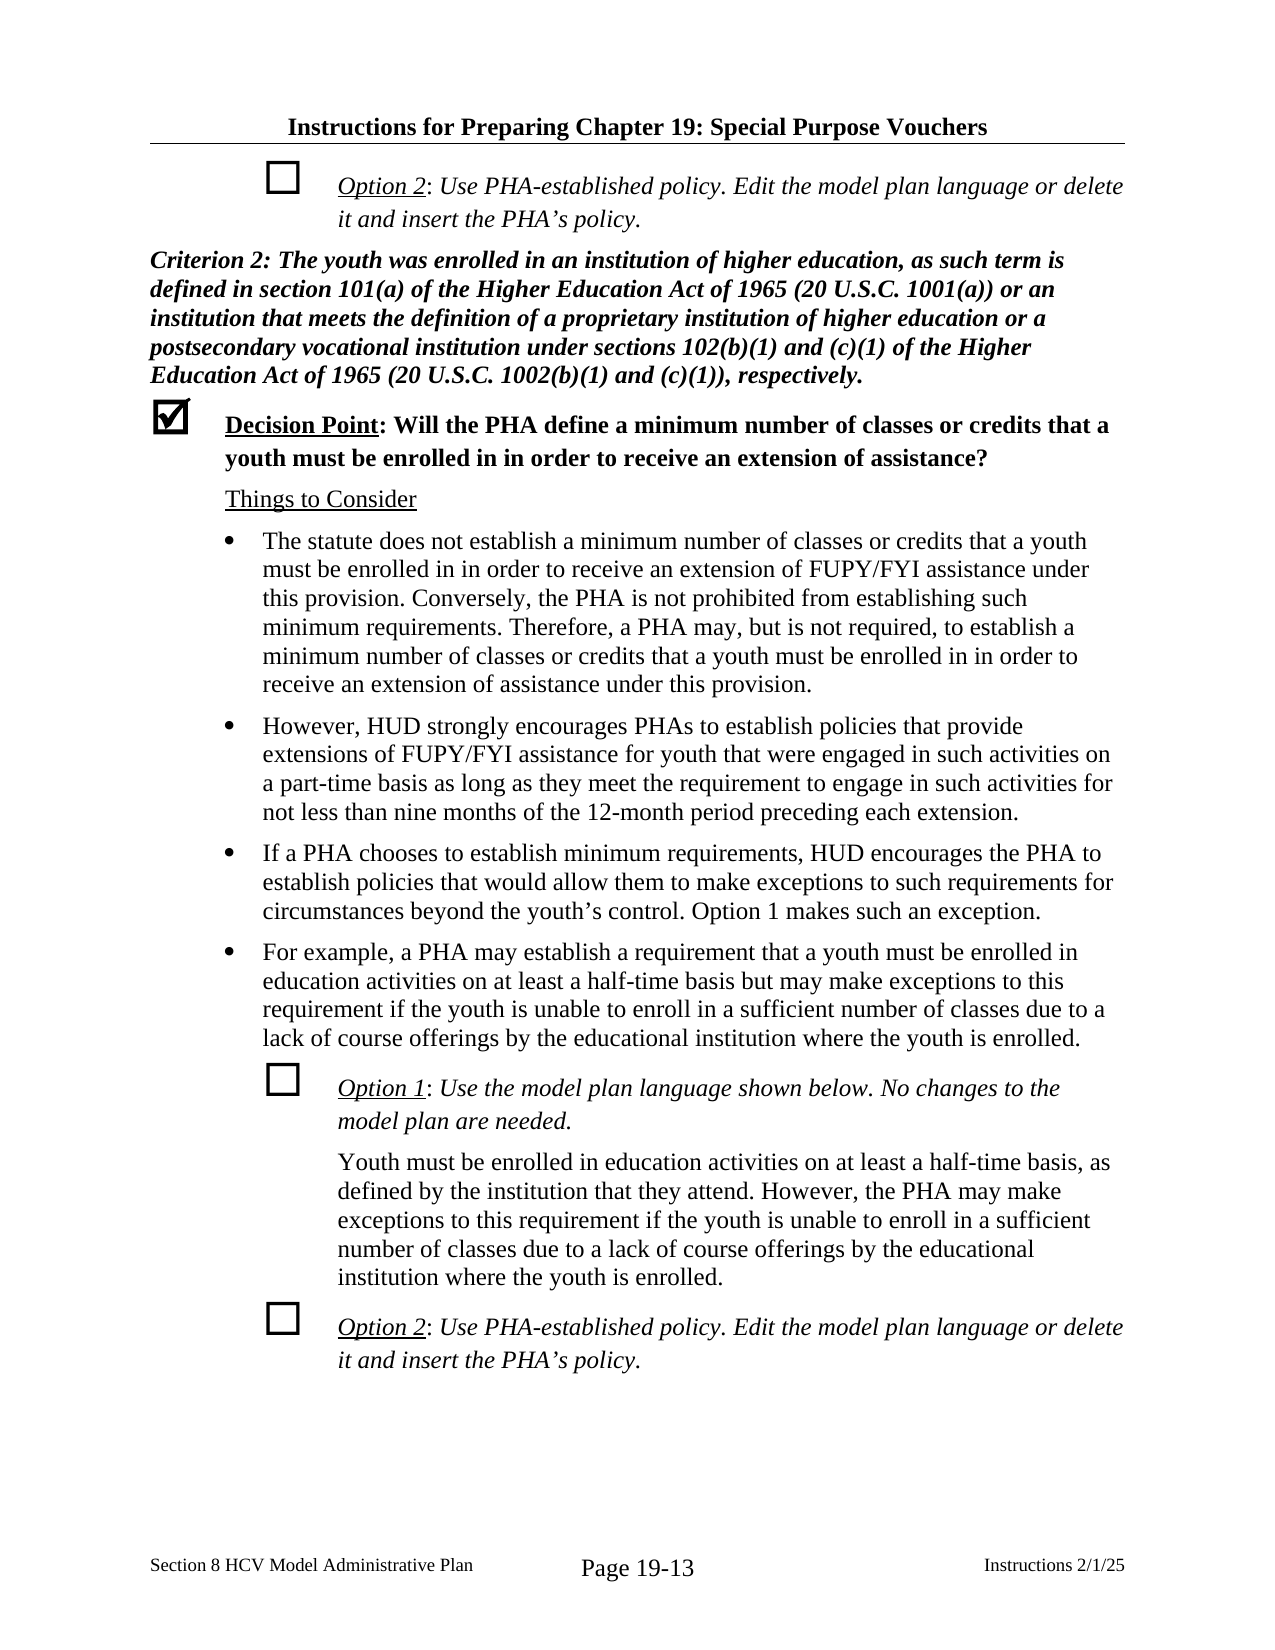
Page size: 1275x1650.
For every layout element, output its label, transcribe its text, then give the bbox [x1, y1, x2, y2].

text Option 2: Use PHA-established policy. Edit the model plan language or delete it and insert the PHA’s policy. [262, 1304, 1125, 1374]
list However, HUD strongly encourages PHAs to establish policies that provide extensions of FUPY/FYI assistance for youth that were engaged in such activities on a part-time basis as long as they meet the requirement to engage in such activities for not less than nine months of the 12-month period preceding each extension. [225, 711, 1125, 826]
text Youth must be enrolled in education activities on at least a half-time basis, as defined by the institution that they attend. However, the PHA may make exceptions to this requirement if the youth is unable to enroll in a sufficient number of classes due to a lack of course offerings by the educational institution where the youth is enrolled. [337, 1147, 1125, 1291]
text Option 1: Use the model plan language shown below. No changes to the model plan are needed. [262, 1064, 1125, 1135]
text Criterion 2: The youth was enrolled in an institution of higher education, as such term is defined in section 101(a) of the Higher Education Act of 1965 (20 U.S.C. 1001(a)) or an institution that meets the definition of a proprietary institution of higher education or a postsecondary vocational institution under sections 102(b)(1) and (c)(1) of the Higher Education Act of 1965 (20 U.S.C. 1002(b)(1) and (c)(1)), respectively. [150, 245, 1125, 389]
text Option 2: Use PHA-established policy. Edit the model plan language or delete it and insert the PHA’s policy. [262, 162, 1125, 233]
subtitle Things to Consider [225, 484, 1125, 513]
text Decision Point: Will the PHA define a minimum number of classes or credits that a youth must be enrolled in in order to receive an extension of assistance? [150, 402, 1125, 472]
list For example, a PHA may establish a requirement that a youth must be enrolled in education activities on at least a half-time basis but may make exceptions to this requirement if the youth is unable to enroll in a sufficient number of classes due to a lack of course offerings by the educational institution where the youth is enrolled. [225, 937, 1125, 1052]
list The statute does not establish a minimum number of classes or credits that a youth must be enrolled in in order to receive an extension of FUPY/FYI assistance under this provision. Conversely, the PHA is not prohibited from establishing such minimum requirements. Therefore, a PHA may, but is not required, to establish a minimum number of classes or credits that a youth must be enrolled in in order to receive an extension of assistance under this provision. [225, 526, 1125, 698]
list If a PHA chooses to establish minimum requirements, HUD encourages the PHA to establish policies that would allow them to make exceptions to such requirements for circumstances beyond the youth’s control. Option 1 makes such an exception. [225, 838, 1125, 924]
